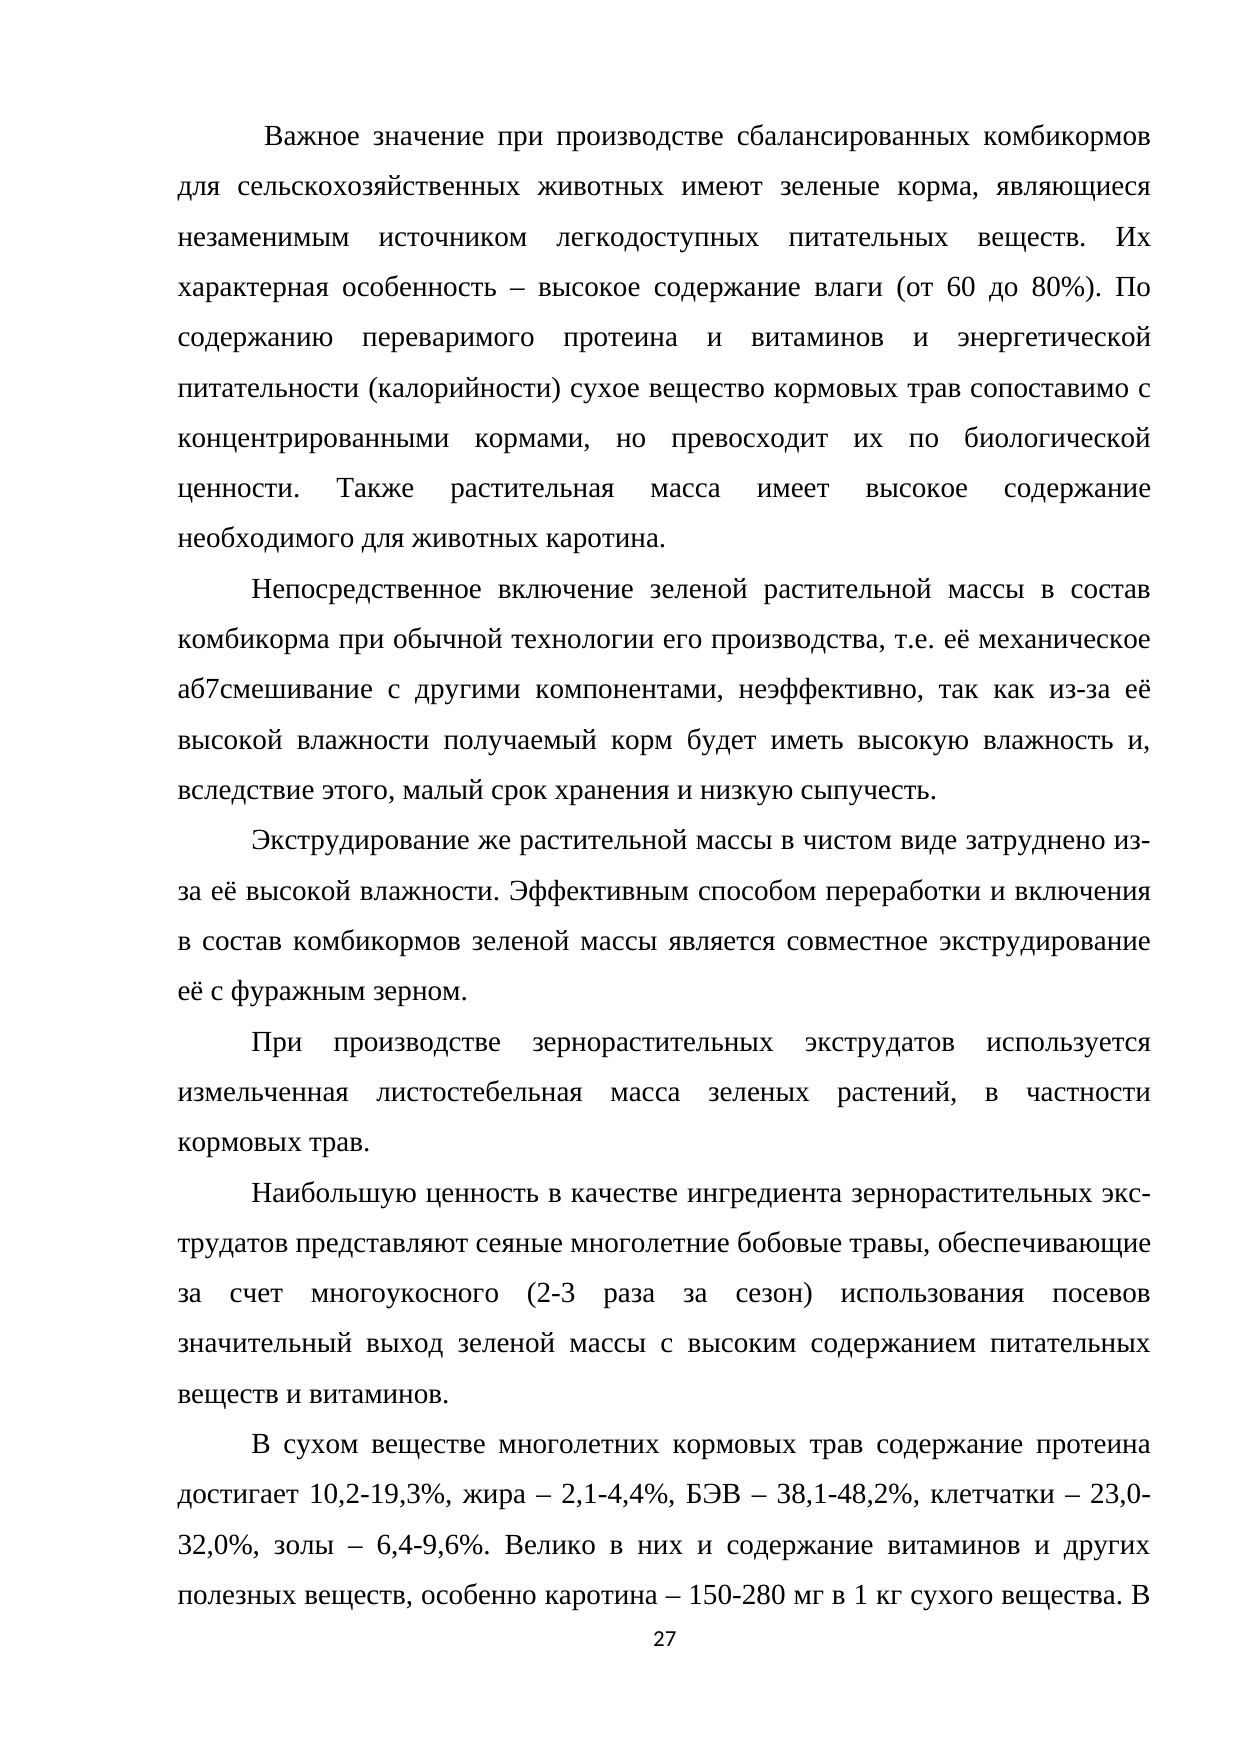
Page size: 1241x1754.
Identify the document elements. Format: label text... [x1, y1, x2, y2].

text Непосредственное включение зеленой растительной массы в состав комбикорма при обычной технологии его производства, т.е. её механическое аб7смешивание с другими компонентами, неэффективно, так как из-за её высокой влажности получаемый корм будет иметь высокую влажность и, вследствие этого, малый срок хранения и низкую сыпучесть. [177, 571, 1152, 806]
text Наибольшую ценность в качестве ингредиента зернорастительных экс-трудатов представляют сеяные многолетние бобовые травы, обеспечивающие за счет многоукосного (2-3 раза за сезон) использования посевов значительный выход зеленой массы с высоким содержанием питательных веществ и витаминов. [177, 1175, 1152, 1409]
text При производстве зернорастительных экструдатов используется измельченная листостебельная масса зеленых растений, в частности кормовых трав. [177, 1024, 1152, 1158]
text Экструдирование же растительной массы в чистом виде затруднено из-за её высокой влажности. Эффективным способом переработки и включения в состав комбикормов зеленой массы является совместное экструдирование её с фуражным зерном. [177, 822, 1152, 1007]
text Важное значение при производстве сбалансированных комбикормов для сельскохозяйственных животных имеют зеленые корма, являющиеся незаменимым источником легкодоступных питательных веществ. Их характерная особенность – высокое содержание влаги (от 60 до 80%). По содержанию переваримого протеина и витаминов и энергетической питательности (калорийности) сухое вещество кормовых трав сопоставимо с концентрированными кормами, но превосходит их по биологической ценности. Также растительная масса имеет высокое содержание необходимого для животных каротина. [177, 118, 1152, 554]
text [177, 1426, 1152, 1611]
